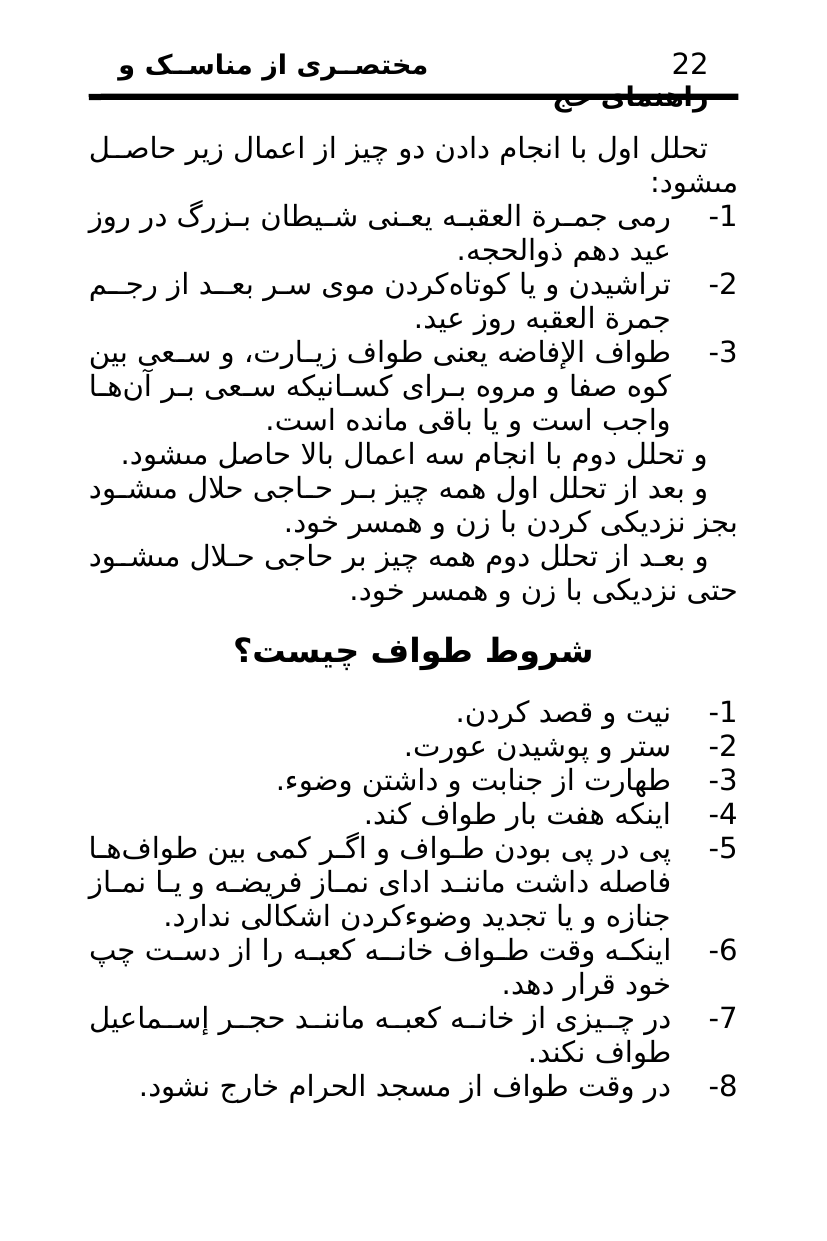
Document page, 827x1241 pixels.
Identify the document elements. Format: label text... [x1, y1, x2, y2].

list رمى‏ جمرة العقبه یعنى شیطان بزرگ در روز عید دهم ذوالحجه. [89, 199, 708, 267]
list اینکه هفت بار طواف کند. [89, 798, 708, 832]
text و بعـد از تحلل دوم همه چیز بر حاجى حـلال مى‏شود حتى نزدیکى با زن و همسر خود. [89, 539, 738, 607]
list نیت و قصد کردن. [89, 696, 708, 730]
list طهارت از جنابت و داشتن وضوء. [89, 764, 708, 798]
text تحلل اول با انجام دادن دو چیز از اعمال زیر حاصل مى‏شود: [89, 132, 738, 199]
list طواف الإفاضه یعنى طواف زیارت، و سعى بین کوه صفا و مروه براى کسانیکه سعى بر آن‌ها واجب است و یا باقى مانده است. [89, 335, 708, 437]
list تراشیدن و یا کوتاه‌کردن موى سـر بعـد از رجـم جمرة العقبه روز عید. [89, 267, 708, 335]
list در چیزى از خانه کعبه مانند حجر إسماعیل طواف نکند. [89, 1001, 708, 1069]
list ستر و پوشیدن عورت. [89, 730, 708, 764]
list پى در پى بودن طواف و اگر کمى‏ بین طواف‌ها فاصله داشت مانند اداى نماز فریضه و یا نماز جنازه و یا تجدید وضوءکردن اشکالى ندارد. [89, 832, 708, 933]
text شروط طواف چيست؟ [89, 632, 738, 671]
text و بعد از تحلل اول همه چیز بر حاجى حلال مى‏شود بجز نزدیکى کردن با زن و همسر خود. [89, 471, 738, 539]
text و تحلل دوم با انجام سه اعمال بالا حاصل مى‏شود. [89, 437, 738, 471]
list اینکه وقت طواف خانـه کعبه را از دست چپ خود قرار دهد. [89, 933, 708, 1001]
list در وقت طواف از مسجد الحرام خارج نشود. [89, 1069, 708, 1103]
